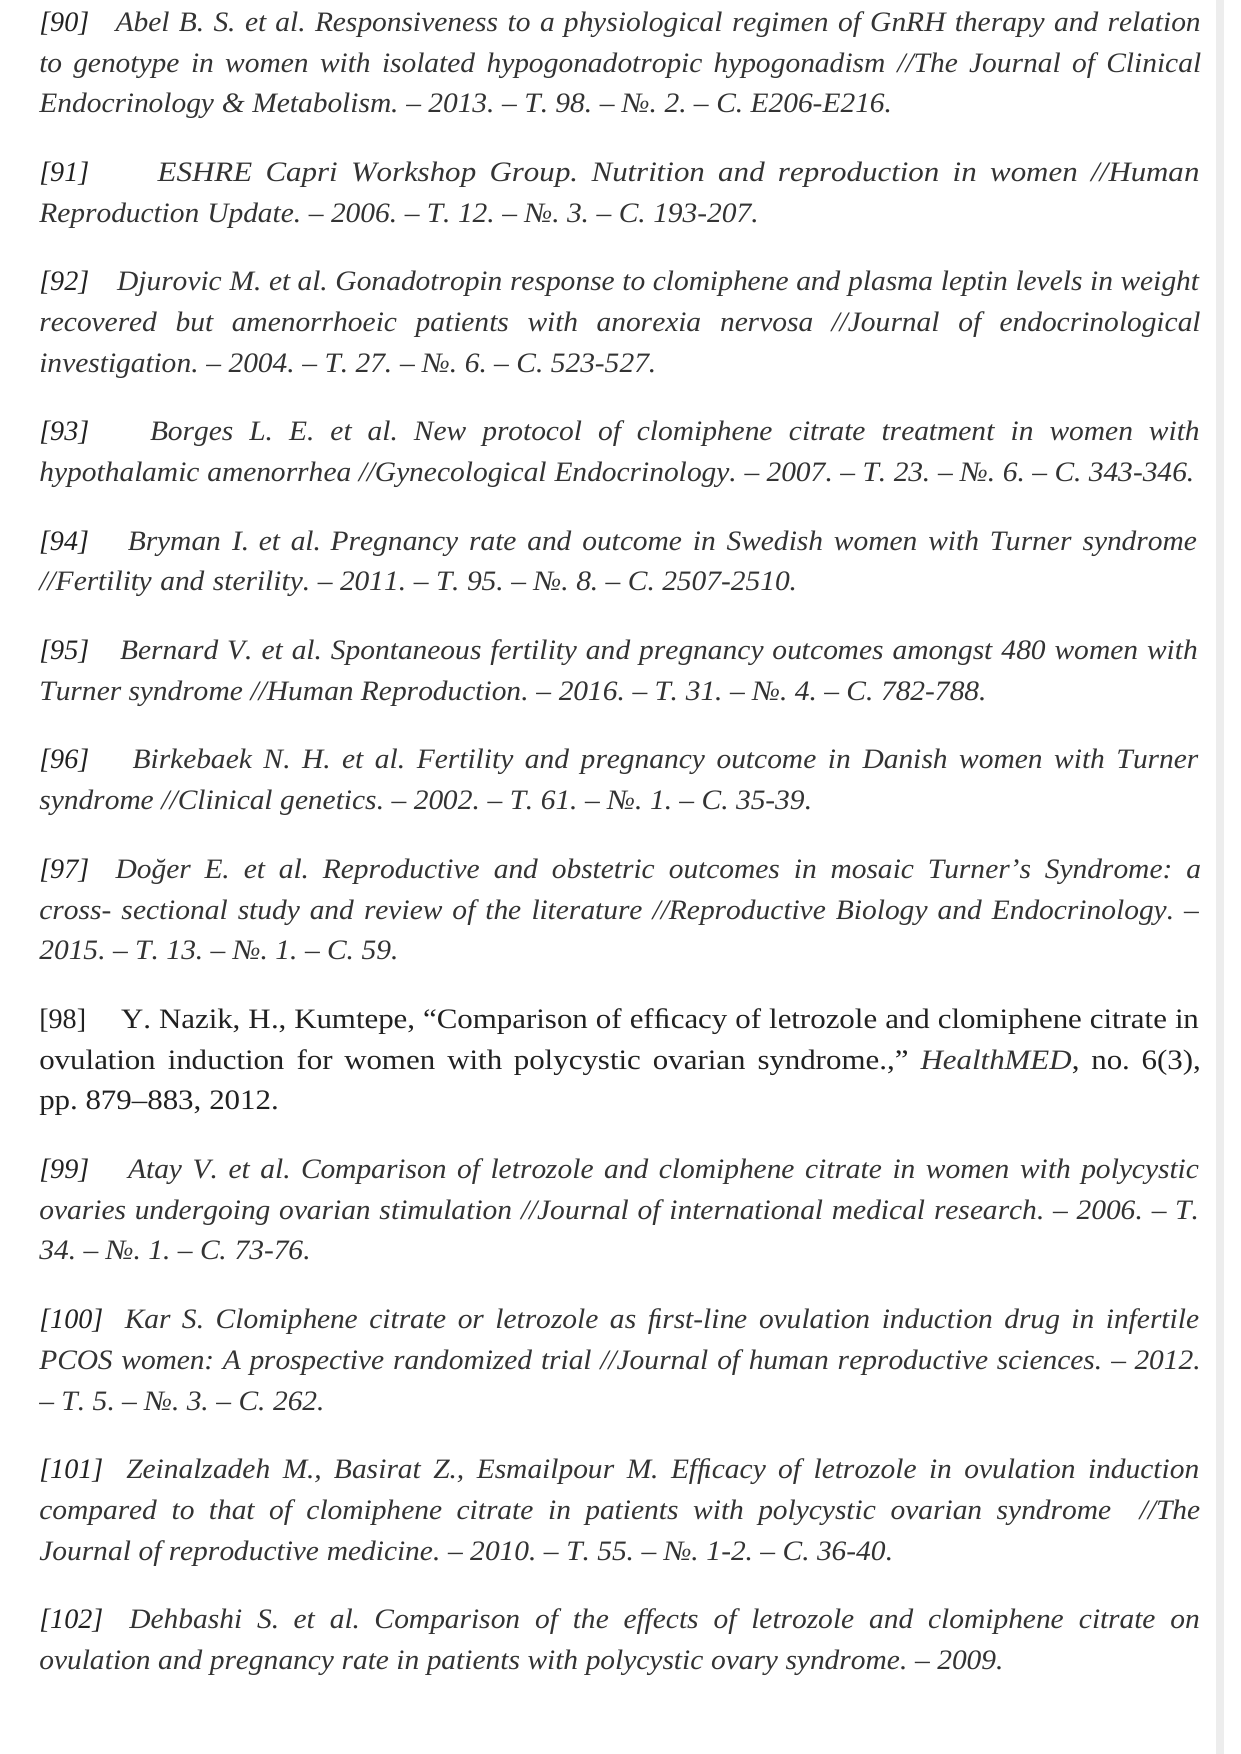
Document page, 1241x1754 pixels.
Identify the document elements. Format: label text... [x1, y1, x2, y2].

list Doğer E. et al. Reproductive and obstetric outcomes in mosaic Turner’s Syndrome: a cross- sectional study and review of the literature //Reproductive Biology and Endocrinology. – 2015. – Т. 13. – №. 1. – С. 59. [39, 852, 1201, 966]
list Dehbashi S. et al. Comparison of the effects of letrozole and clomiphene citrate on ovulation and pregnancy rate in patients with polycystic ovary syndrome. – 2009. [39, 1602, 1200, 1675]
list Djurovic M. et al. Gonadotropin response to clomiphene and plasma leptin levels in weight recovered but amenorrhoeic patients with anorexia nervosa //Journal of endocrinological investigation. – 2004. – Т. 27. – №. 6. – С. 523-527. [39, 264, 1201, 378]
list ESHRE Capri Workshop Group. Nutrition and reproduction in women //Human Reproduction Update. – 2006. – Т. 12. – №. 3. – С. 193-207. [39, 155, 1201, 228]
list Borges L. E. et al. New protocol of clomiphene citrate treatment in women with hypothalamic amenorrhea //Gynecological Endocrinology. – 2007. – Т. 23. – №. 6. – С. 343-346. [39, 414, 1201, 487]
list Atay V. et al. Comparison of letrozole and clomiphene citrate in women with polycystic ovaries undergoing ovarian stimulation //Journal of international medical research. – 2006. – Т. 34. – №. 1. – С. 73-76. [39, 1152, 1201, 1266]
list Y. Nazik, H., Kumtepe, “Comparison of efﬁcacy of letrozole and clomiphene citrate in ovulation induction for women with polycystic ovarian syndrome.,” HealthMED, no. 6(3), pp. 879–883, 2012. [39, 1002, 1201, 1116]
list Zeinalzadeh M., Basirat Z., Esmailpour M. Efﬁcacy of letrozole in ovulation induction compared to that of clomiphene citrate in patients with polycystic ovarian syndrome //The Journal of reproductive medicine. – 2010. – Т. 55. – №. 1-2. – С. 36-40. [39, 1452, 1201, 1566]
list Abel B. S. et al. Responsiveness to a physiological regimen of GnRH therapy and relation to genotype in women with isolated hypogonadotropic hypogonadism //The Journal of Clinical Endocrinology & Metabolism. – 2013. – Т. 98. – №. 2. – С. E206-E216. [39, 5, 1201, 119]
list Birkebaek N. H. et al. Fertility and pregnancy outcome in Danish women with Turner syndrome //Clinical genetics. – 2002. – Т. 61. – №. 1. – С. 35-39. [39, 743, 1201, 816]
list Bernard V. et al. Spontaneous fertility and pregnancy outcomes amongst 480 women with Turner syndrome //Human Reproduction. – 2016. – Т. 31. – №. 4. – С. 782-788. [39, 633, 1200, 706]
list Kar S. Clomiphene citrate or letrozole as ﬁrst-line ovulation induction drug in infertile PCOS women: A prospective randomized trial //Journal of human reproductive sciences. – 2012. – Т. 5. – №. 3. – С. 262. [39, 1302, 1201, 1416]
list Bryman I. et al. Pregnancy rate and outcome in Swedish women with Turner syndrome [39, 524, 1213, 556]
text //Fertility and sterility. – 2011. – Т. 95. – №. 8. – С. 2507-2510. [39, 564, 1213, 597]
